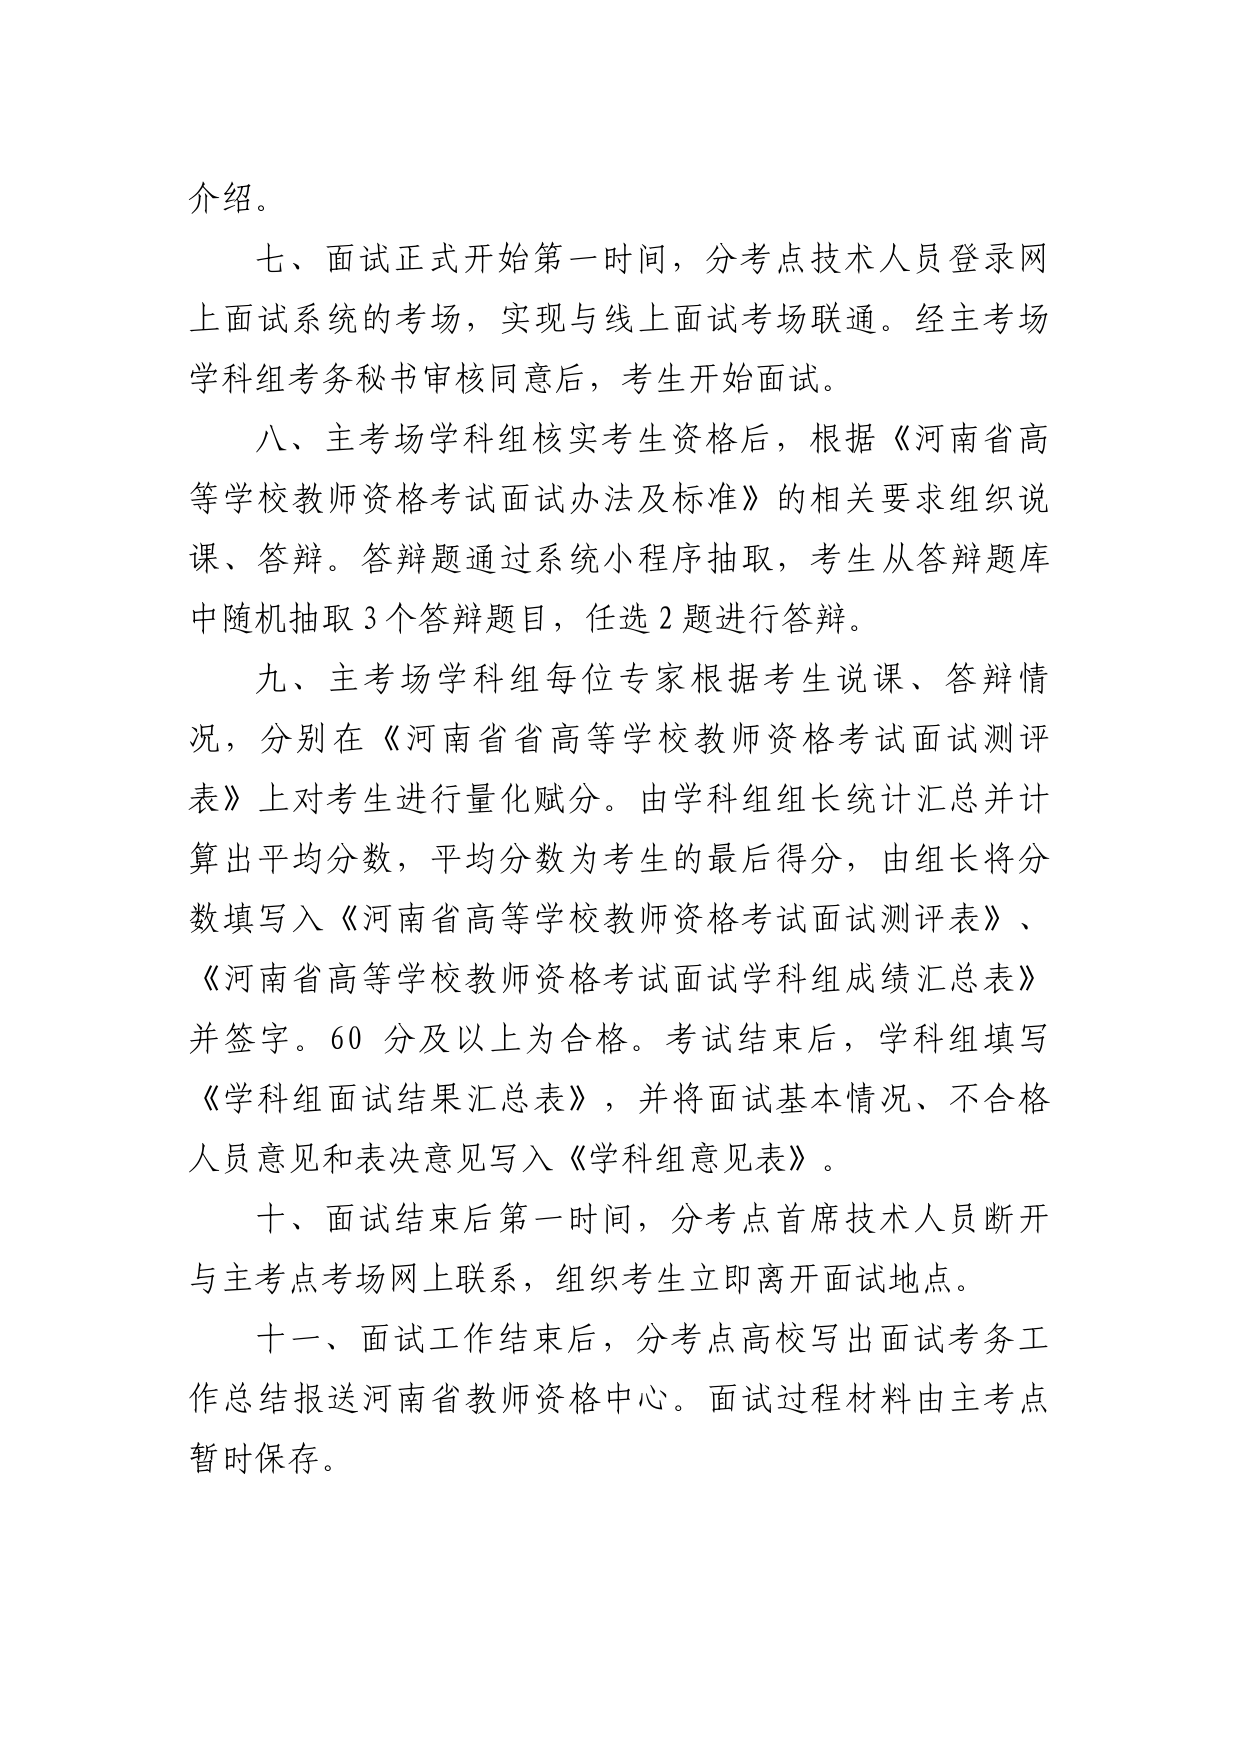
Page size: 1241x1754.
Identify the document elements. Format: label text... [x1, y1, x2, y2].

text 七、面试正式开始第一时间，分考点技术人员登录网上面试系统的考场，实现与线上面试考场联通。经主考场学科组考务秘书审核同意后，考生开始面试。 [187, 222, 1053, 402]
text 九、主考场学科组每位专家根据考生说课、答辩情况，分别在《河南省省高等学校教师资格考试面试测评表》上对考生进行量化赋分。由学科组组长统计汇总并计算出平均分数，平均分数为考生的最后得分，由组长将分数填写入《河南省高等学校教师资格考试面试测评表》、《河南省高等学校教师资格考试面试学科组成绩汇总表》并签字。60 分及以上为合格。考试结束后，学科组填写《学科组面试结果汇总表》，并将面试基本情况、不合格人员意见和表决意见写入《学科组意见表》。 [187, 642, 1053, 1182]
text 十一、面试工作结束后，分考点高校写出面试考务工作总结报送河南省教师资格中心。面试过程材料由主考点暂时保存。 [187, 1302, 1053, 1482]
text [187, 162, 1053, 222]
text 十、面试结束后第一时间，分考点首席技术人员断开与主考点考场网上联系，组织考生立即离开面试地点。 [187, 1182, 1053, 1302]
text 八、主考场学科组核实考生资格后，根据《河南省高等学校教师资格考试面试办法及标准》的相关要求组织说课、答辩。答辩题通过系统小程序抽取，考生从答辩题库中随机抽取3个答辩题目，任选2题进行答辩。 [187, 402, 1053, 642]
